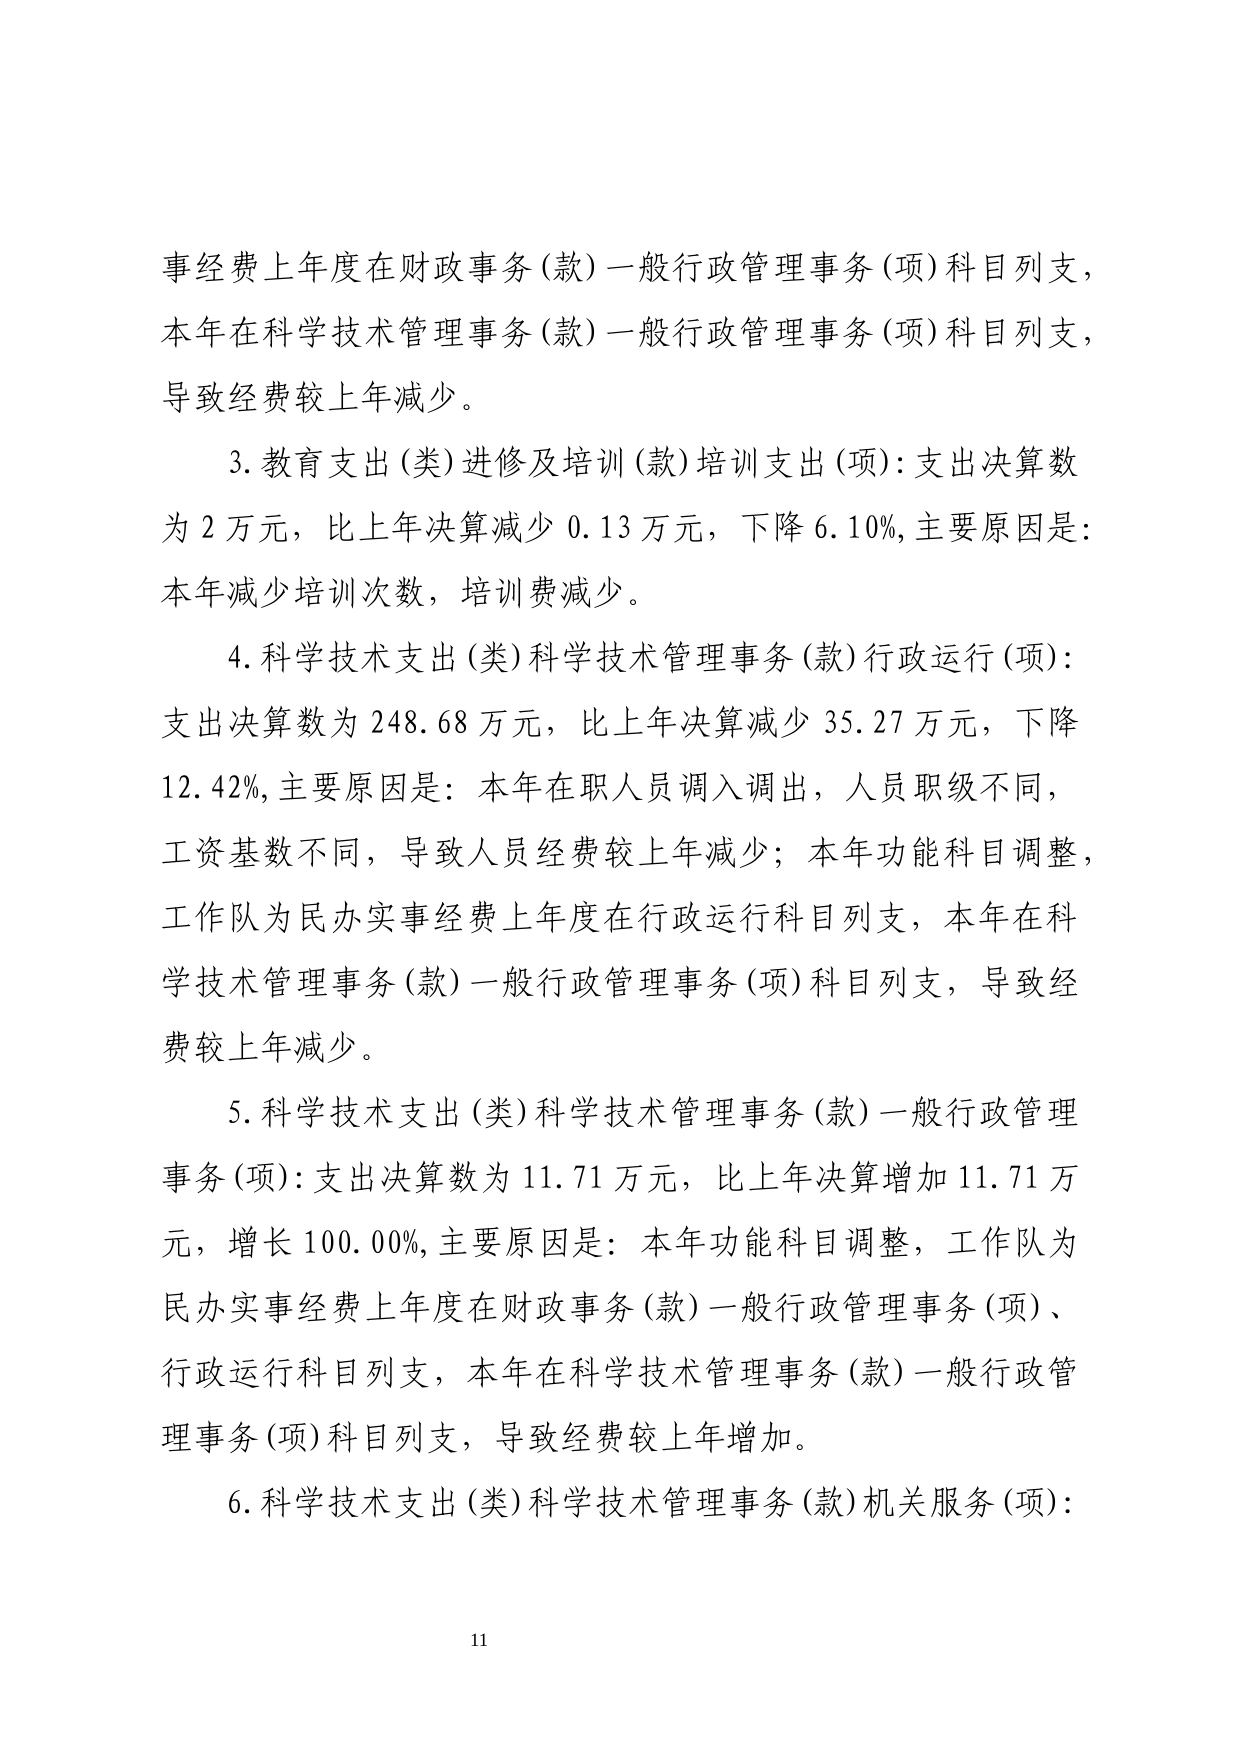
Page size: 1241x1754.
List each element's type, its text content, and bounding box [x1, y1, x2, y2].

text 3.教育支出(类)进修及培训(款)培训支出(项):支出决算数为2万元，比上年决算减少0.13万元，下降6.10%,主要原因是：本年减少培训次数，培训费减少。 [159, 428, 1081, 623]
text 5.科学技术支出(类)科学技术管理事务(款)一般行政管理事务(项):支出决算数为11.71万元，比上年决算增加11.71万元，增长100.00%,主要原因是：本年功能科目调整，工作队为民办实事经费上年度在财政事务(款)一般行政管理事务(项)、行政运行科目列支，本年在科学技术管理事务(款)一般行政管理事务(项)科目列支，导致经费较上年增加。 [159, 1078, 1081, 1468]
text 4.科学技术支出(类)科学技术管理事务(款)行政运行(项):支出决算数为248.68万元，比上年决算减少35.27万元，下降12.42%,主要原因是：本年在职人员调入调出，人员职级不同，工资基数不同，导致人员经费较上年减少；本年功能科目调整，工作队为民办实事经费上年度在行政运行科目列支，本年在科学技术管理事务(款)一般行政管理事务(项)科目列支，导致经费较上年减少。 [159, 623, 1081, 1078]
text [159, 233, 1081, 428]
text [159, 1468, 1081, 1533]
